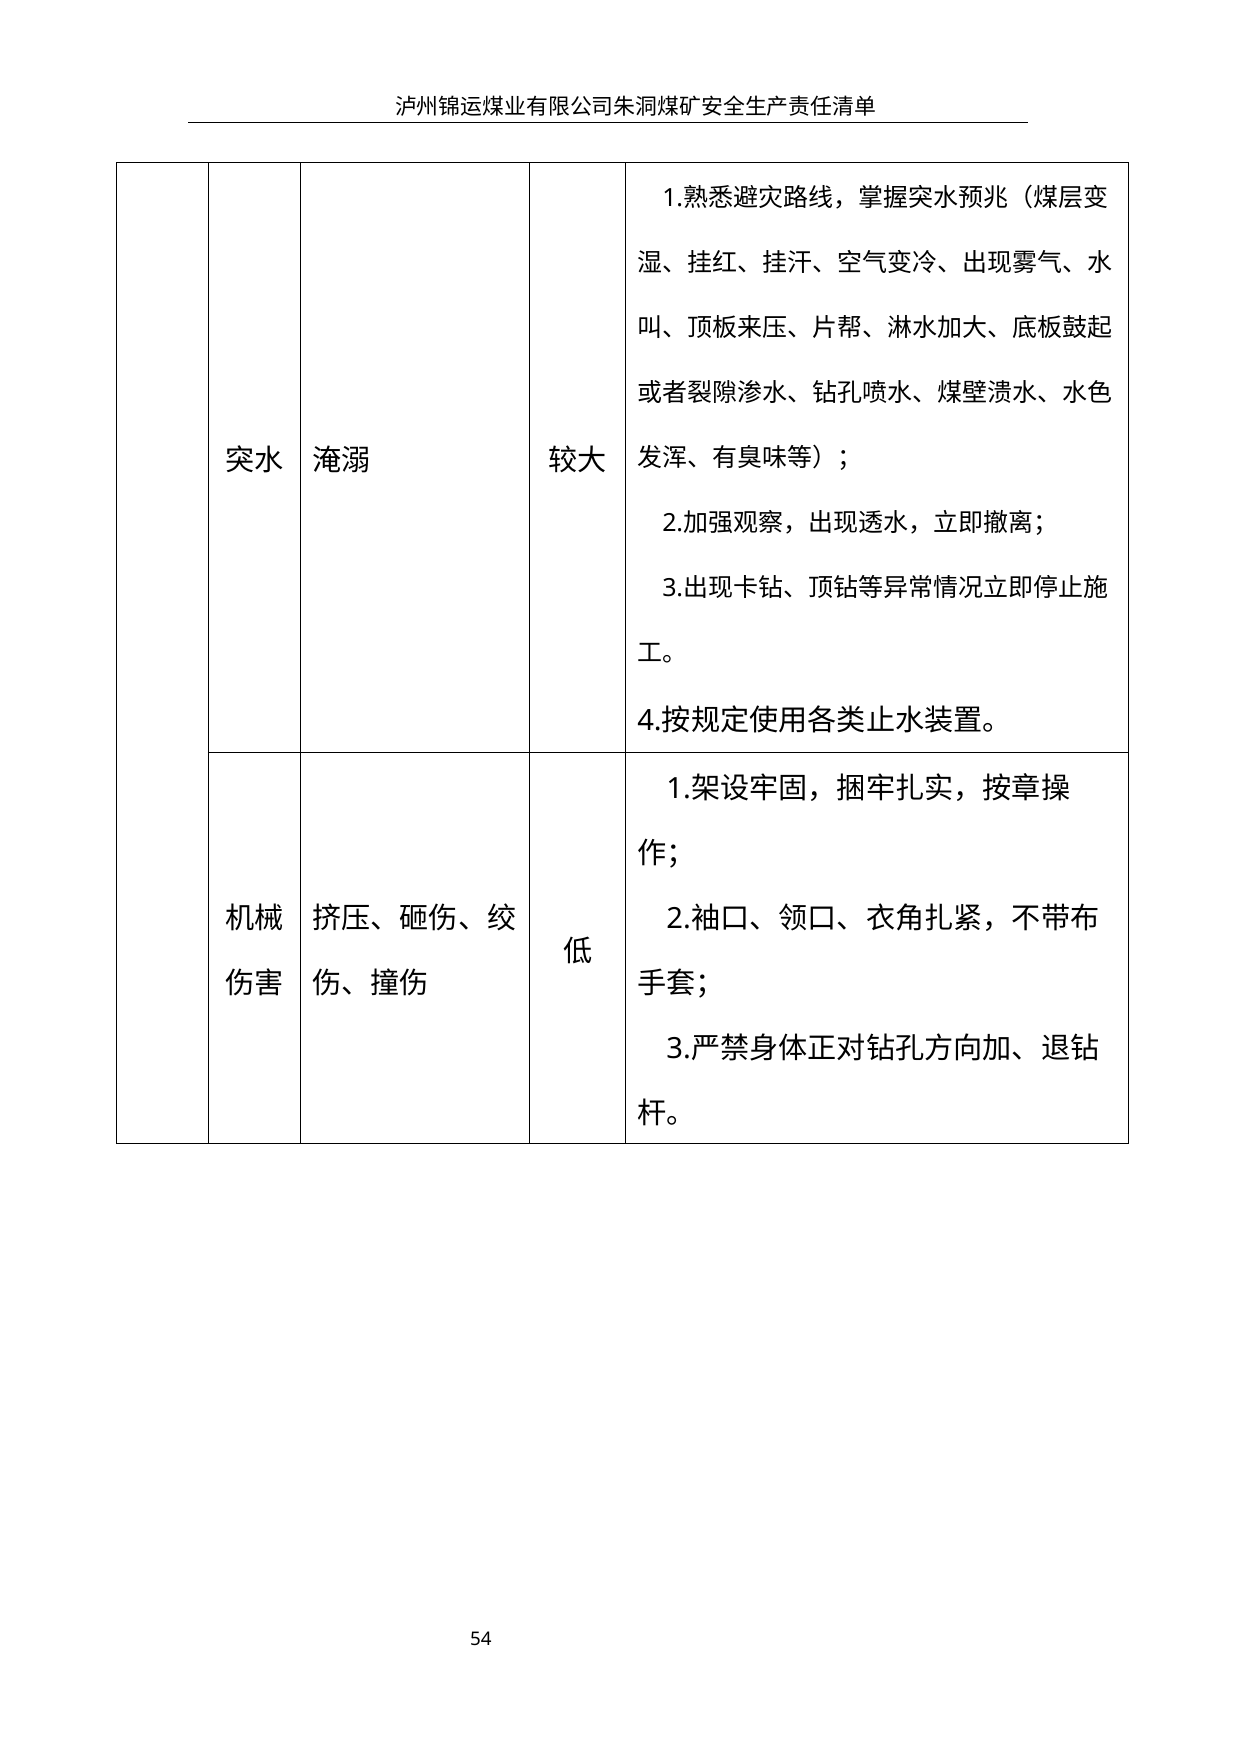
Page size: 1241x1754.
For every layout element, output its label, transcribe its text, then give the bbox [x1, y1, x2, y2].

table_cell 挤压、砸伤、绞伤、撞伤 [301, 753, 529, 1143]
table_cell 1.熟悉避灾路线，掌握突水预兆（煤层变湿、挂红、挂汗、空气变冷、出现雾气、水叫、顶板来压、片帮、淋水加大、底板鼓起或者裂隙渗水、钻孔喷水、煤壁溃水、水色发浑、有臭味等）； 2.加强观察，出现透水，立即撤离； 3.出现卡钻、顶钻等异常情况立即停止施工。 4.按规定使用各类止水装置。 [626, 163, 1128, 752]
table_cell 1.架设牢固，捆牢扎实，按章操作； 2.袖口、领口、衣角扎紧，不带布手套； 3.严禁身体正对钻孔方向加、退钻杆。 [626, 753, 1128, 1143]
table_cell 低 [530, 753, 625, 1143]
table_cell 较大 [530, 163, 625, 752]
table_cell 机械伤害 [209, 753, 300, 1143]
table_cell 突水 [209, 163, 300, 752]
table_cell 淹溺 [301, 163, 529, 752]
